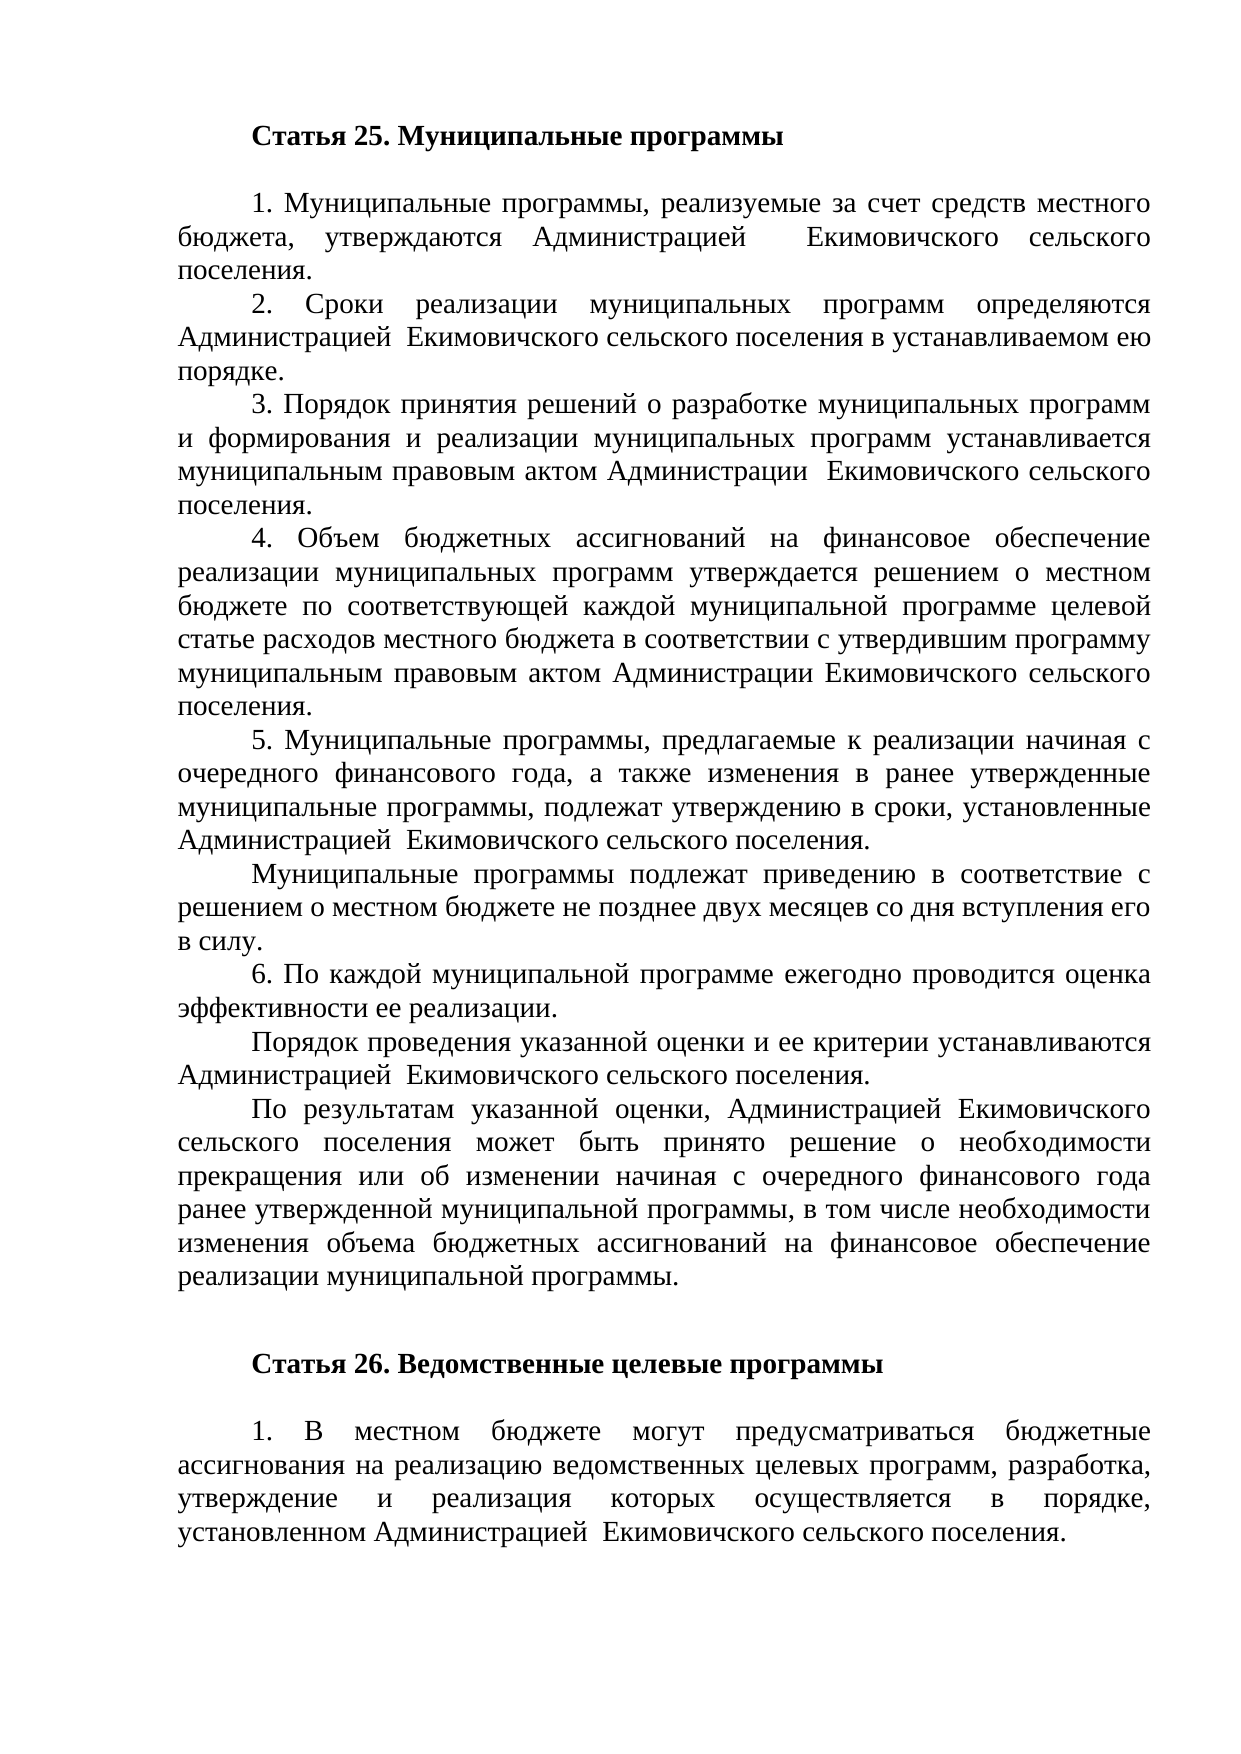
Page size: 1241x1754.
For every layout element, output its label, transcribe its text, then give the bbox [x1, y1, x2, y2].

text 5. Муниципальные программы, предлагаемые к реализации начиная с очередного финансового года, а также изменения в ранее утвержденные муниципальные программы, подлежат утверждению в сроки, установленные Администрацией Екимовичского сельского поселения. [177, 722, 1152, 856]
text Муниципальные программы подлежат приведению в соответствие с решением о местном бюджете не позднее двух месяцев со дня вступления его в силу. [177, 856, 1152, 957]
text Статья 25. Муниципальные программы [177, 118, 1152, 152]
text 2. Сроки реализации муниципальных программ определяются Администрацией Екимовичского сельского поселения в устанавливаемом ею порядке. [177, 286, 1152, 386]
text 3. Порядок принятия решений о разработке муниципальных программ и формирования и реализации муниципальных программ устанавливается муниципальным правовым актом Администрации Екимовичского сельского поселения. [177, 386, 1152, 521]
text 6. По каждой муниципальной программе ежегодно проводится оценка эффективности ее реализации. [177, 957, 1152, 1024]
text 1. В местном бюджете могут предусматриваться бюджетные ассигнования на реализацию ведомственных целевых программ, разработка, утверждение и реализация которых осуществляется в порядке, установленном Администрацией Екимовичского сельского поселения. [177, 1413, 1152, 1548]
text Порядок проведения указанной оценки и ее критерии устанавливаются Администрацией Екимовичского сельского поселения. [177, 1024, 1152, 1091]
text 1. Муниципальные программы, реализуемые за счет средств местного бюджета, утверждаются Администрацией Екимовичского сельского поселения. [177, 185, 1152, 286]
text 4. Объем бюджетных ассигнований на финансовое обеспечение реализации муниципальных программ утверждается решением о местном бюджете по соответствующей каждой муниципальной программе целевой статье расходов местного бюджета в соответствии с утвердившим программу муниципальным правовым актом Администрации Екимовичского сельского поселения. [177, 521, 1152, 722]
text Статья 26. Ведомственные целевые программы [177, 1346, 1152, 1380]
text По результатам указанной оценки, Администрацией Екимовичского сельского поселения может быть принято решение о необходимости прекращения или об изменении начиная с очередного финансового года ранее утвержденной муниципальной программы, в том числе необходимости изменения объема бюджетных ассигнований на финансовое обеспечение реализации муниципальной программы. [177, 1091, 1152, 1292]
